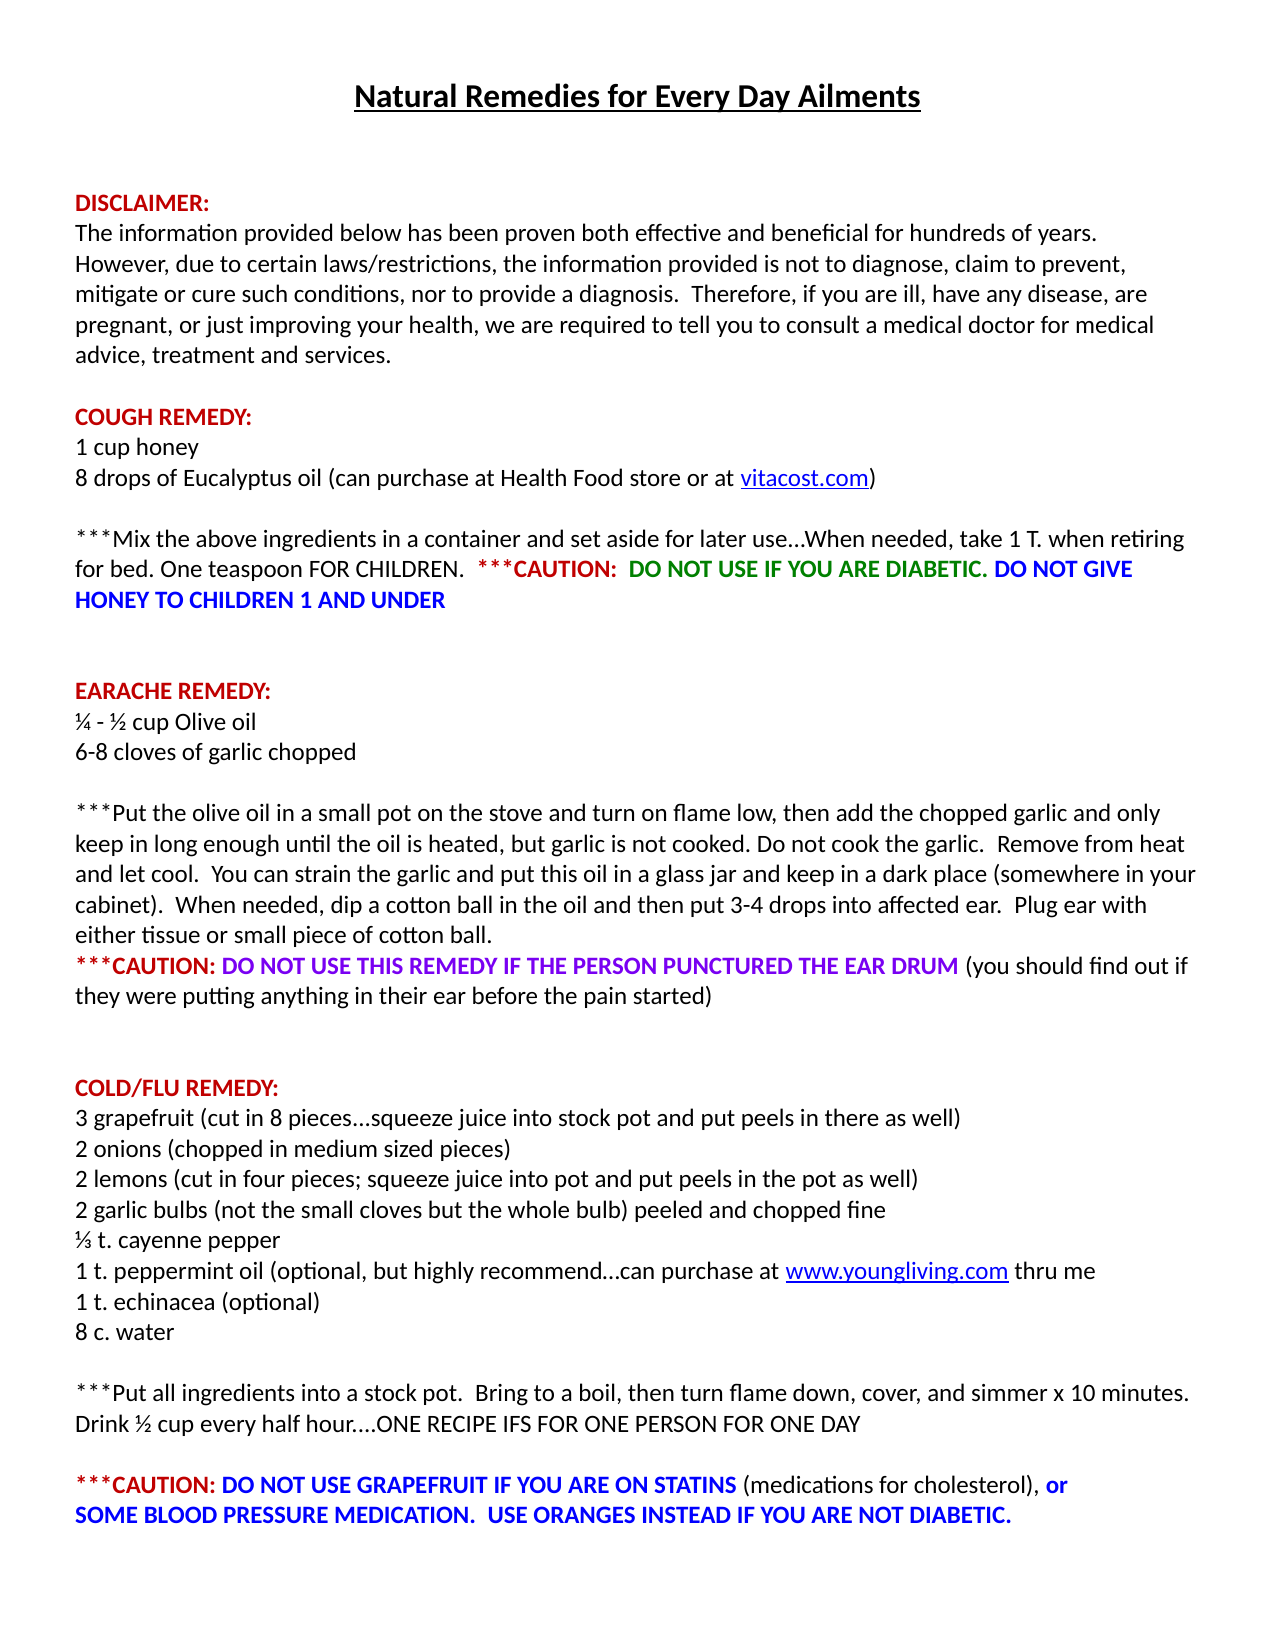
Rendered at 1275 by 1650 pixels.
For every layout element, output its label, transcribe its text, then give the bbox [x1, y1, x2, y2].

text DISCLAIMER: The information provided below has been proven both effective and beneficial for hundreds of years. However, due to certain laws/restrictions, the information provided is not to diagnose, claim to prevent, mitigate or cure such conditions, nor to provide a diagnosis. Therefore, if you are ill, have any disease, are pregnant, or just improving your health, we are required to tell you to consult a medical doctor for medical advice, treatment and services. COUGH REMEDY: 1 cup honey 8 drops of Eucalyptus oil (can purchase at Health Food store or at vitacost.com) [75, 156, 1200, 523]
text ***Put all ingredients into a stock pot. Bring to a boil, then turn flame down, cover, and simmer x 10 minutes. Drink ½ cup every half hour....ONE RECIPE IFS FOR ONE PERSON FOR ONE DAY [75, 1377, 1200, 1469]
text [75, 1469, 1200, 1560]
text ***CAUTION: DO NOT USE THIS REMEDY IF THE PERSON PUNCTURED THE EAR DRUM (you should find out if they were putting anything in their ear before the pain started) [75, 950, 1200, 1072]
text EARACHE REMEDY: ¼ - ½ cup Olive oil 6-8 cloves of garlic chopped [75, 675, 1200, 797]
text Natural Remedies for Every Day Ailments [75, 75, 1200, 116]
text ***Mix the above ingredients in a container and set aside for later use...When needed, take 1 T. when retiring for bed. One teaspoon FOR CHILDREN. ***CAUTION: DO NOT USE IF YOU ARE DIABETIC. DO NOT GIVE HONEY TO CHILDREN 1 AND UNDER [75, 523, 1200, 675]
text COLD/FLU REMEDY: 3 grapefruit (cut in 8 pieces...squeeze juice into stock pot and put peels in there as well) 2 onions (chopped in medium sized pieces) 2 lemons (cut in four pieces; squeeze juice into pot and put peels in the pot as well) 2 garlic bulbs (not the small cloves but the whole bulb) peeled and chopped fine ⅓ t. cayenne pepper 1 t. peppermint oil (optional, but highly recommend…can purchase at www.youngliving.com thru me 1 t. echinacea (optional) 8 c. water [75, 1072, 1200, 1377]
text ***Put the olive oil in a small pot on the stove and turn on flame low, then add the chopped garlic and only keep in long enough until the oil is heated, but garlic is not cooked. Do not cook the garlic. Remove from heat and let cool. You can strain the garlic and put this oil in a glass jar and keep in a dark place (somewhere in your cabinet). When needed, dip a cotton ball in the oil and then put 3-4 drops into affected ear. Plug ear with either tissue or small piece of cotton ball. [75, 797, 1200, 950]
